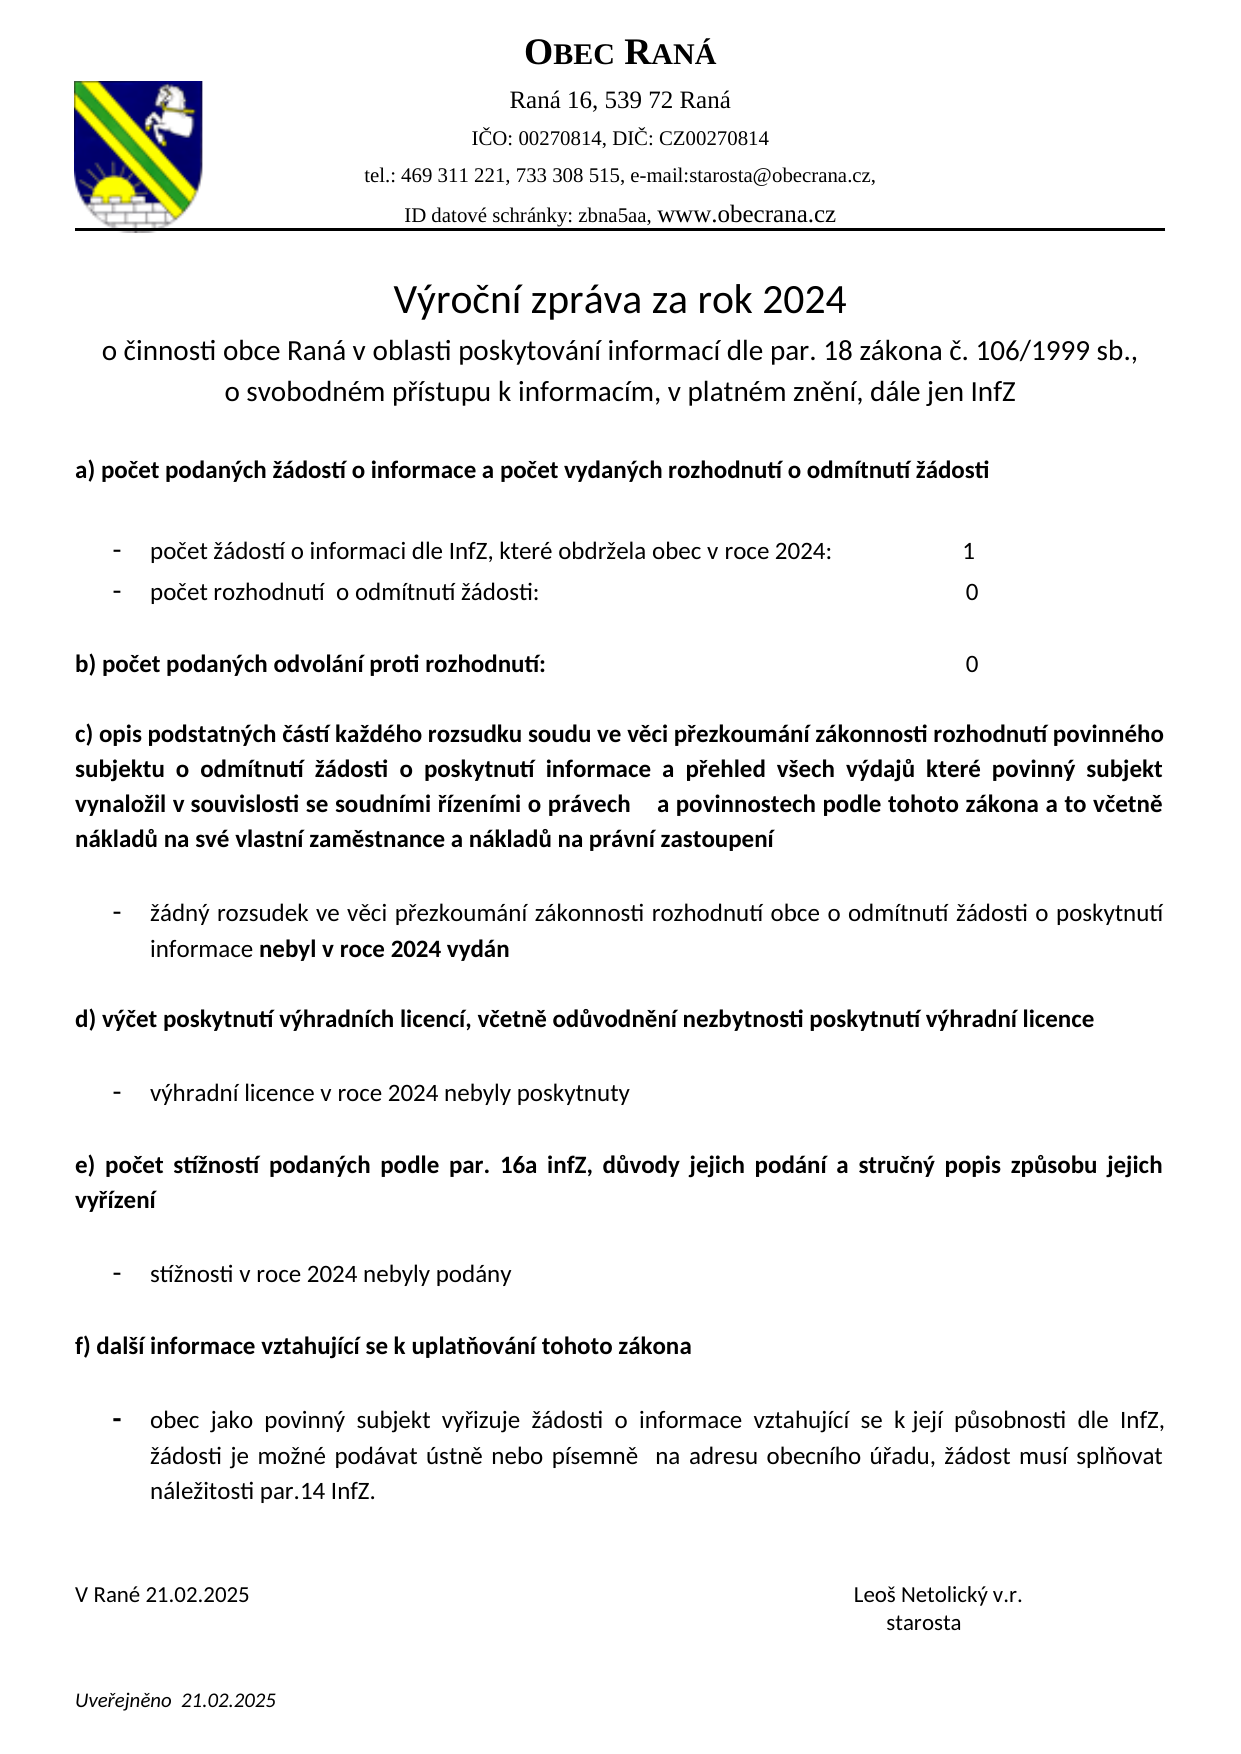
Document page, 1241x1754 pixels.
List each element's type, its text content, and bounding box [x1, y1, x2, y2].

text o činnosti obce Raná v oblasti poskytování informací dle par. 18 zákona č. 106/1999 sb., [75, 332, 1165, 367]
picture [74, 81, 203, 233]
list d) výčet poskytnutí výhradních licencí, včetně odůvodnění nezbytnosti poskytnutí výhradní licence [75, 1003, 1165, 1034]
text Uveřejněno 21.02.2025 [75, 1687, 1165, 1713]
text V Rané 21.02.2025 Leoš Netolický v.r. [75, 1580, 1165, 1608]
list počet rozhodnutí o odmítnutí žádosti: 0 [112, 572, 1165, 608]
list žádný rozsudek ve věci přezkoumání zákonnosti rozhodnutí obce o odmítnutí žádosti o poskytnutí informace nebyl v roce 2024 vydán [112, 893, 1165, 964]
list obec jako povinný subjekt vyřizuje žádosti o informace vztahující se k její působnosti dle InfZ, žádosti je možné podávat ústně nebo písemně na adresu obecního úřadu, žádost musí splňovat náležitosti par.14 InfZ. [112, 1400, 1165, 1506]
list stížnosti v roce 2024 nebyly podány [112, 1254, 1165, 1290]
list e) počet stížností podaných podle par. 16a infZ, důvody jejich podání a stručný popis způsobu jejich vyřízení [75, 1149, 1165, 1215]
list výhradní licence v roce 2024 nebyly poskytnuty [112, 1073, 1165, 1109]
text starosta [812, 1608, 1165, 1636]
text a) počet podaných žádostí o informace a počet vydaných rozhodnutí o odmítnutí žádosti [75, 454, 1165, 485]
list c) opis podstatných částí každého rozsudku soudu ve věci přezkoumání zákonnosti rozhodnutí povinného subjektu o odmítnutí žádosti o poskytnutí informace a přehled všech výdajů které povinný subjekt vynaložil v souvislosti se soudními řízeními o právech a povinnostech podle tohoto zákona a to včetně nákladů na své vlastní zaměstnance a nákladů na právní zastoupení [75, 718, 1165, 854]
text o svobodném přístupu k informacím, v platném znění, dále jen InfZ [75, 373, 1165, 408]
list f) další informace vztahující se k uplatňování tohoto zákona [75, 1330, 1165, 1361]
list počet žádostí o informaci dle InfZ, které obdržela obec v roce 2024: 1 [112, 531, 1165, 567]
list b) počet podaných odvolání proti rozhodnutí: 0 [75, 648, 1165, 679]
text Výroční zpráva za rok 2024 [75, 273, 1165, 324]
